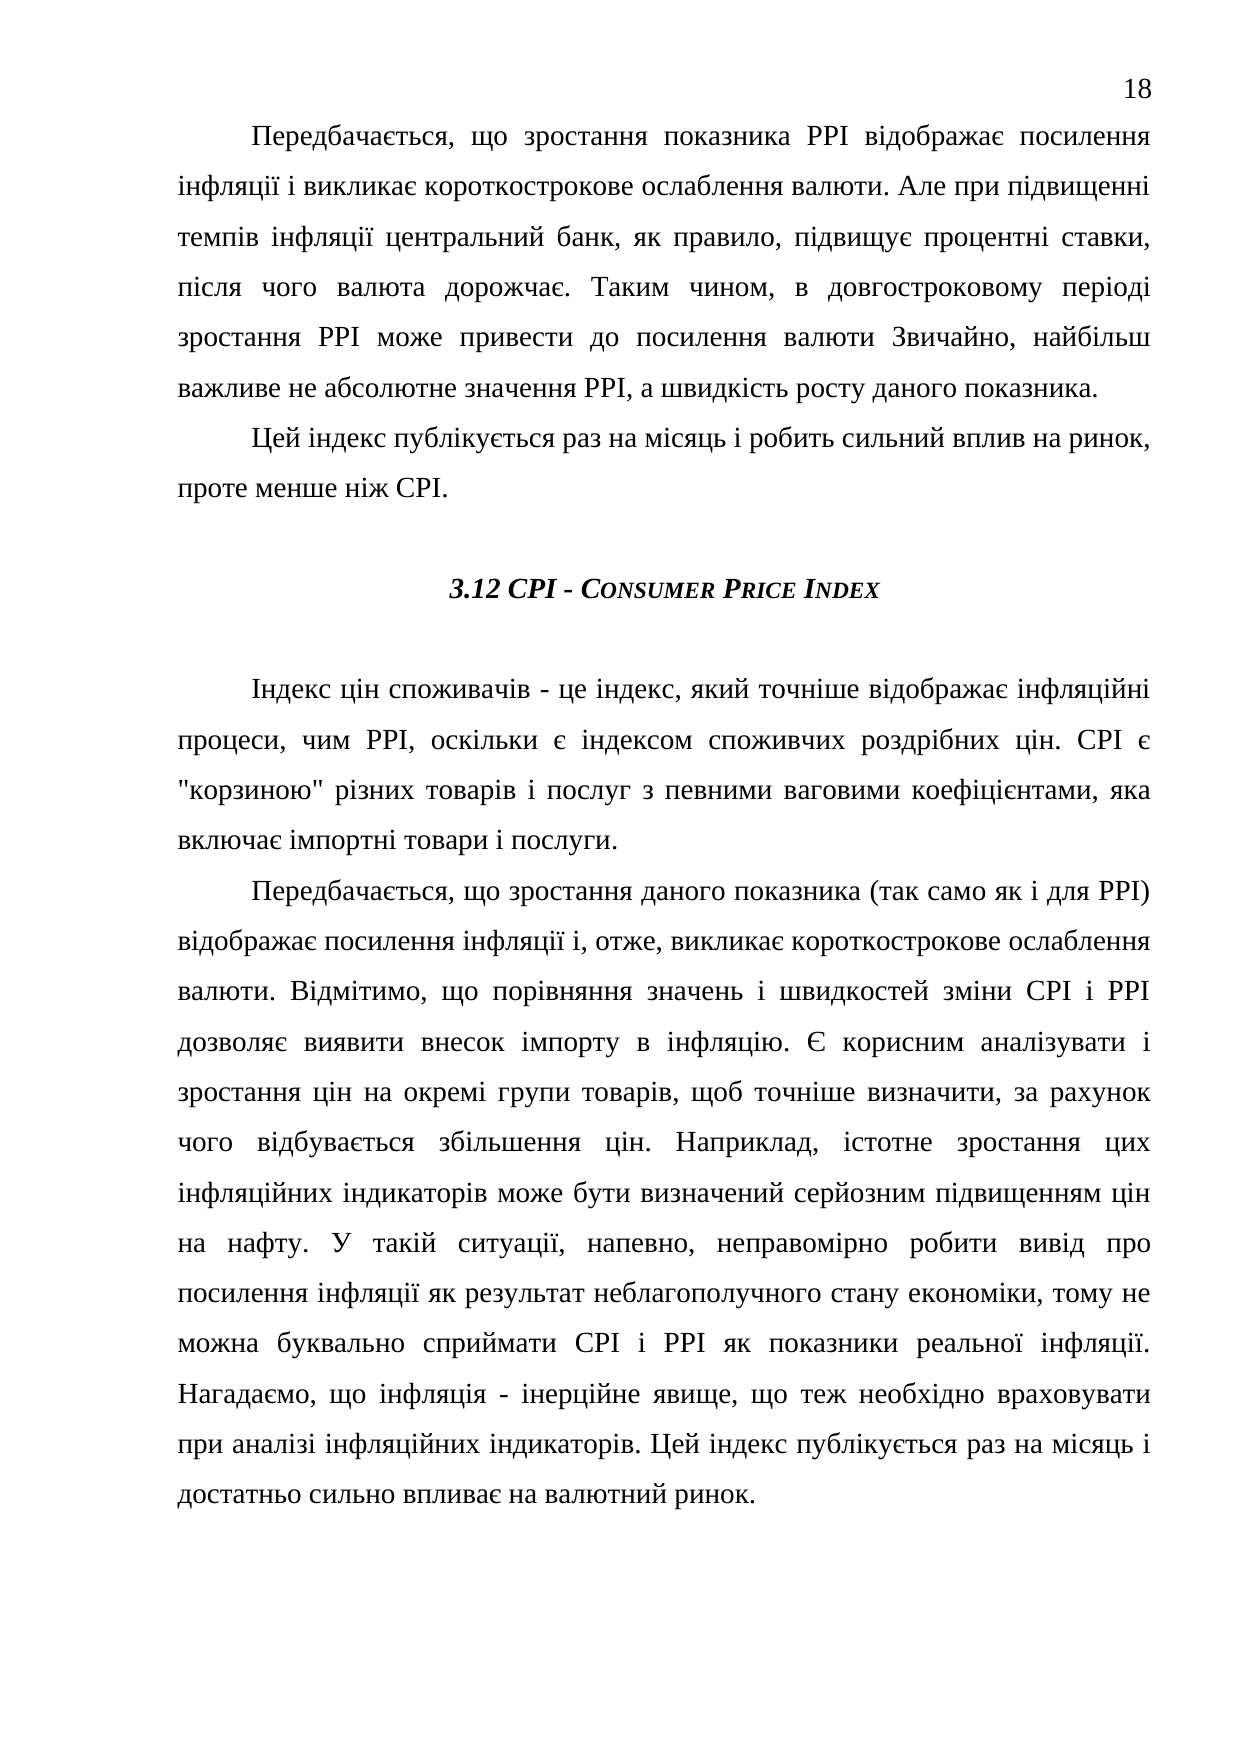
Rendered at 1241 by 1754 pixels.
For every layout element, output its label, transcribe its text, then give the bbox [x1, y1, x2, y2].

text Передбачається, що зростання показника PPI відображає посилення інфляції і викликає короткострокове ослаблення валюти. Але при підвищенні темпів інфляції центральний банк, як правило, підвищує процентні ставки, після чого валюта дорожчає. Таким чином, в довгостроковому періоді зростання PPI може привести до посилення валюти Звичайно, найбільш важливе не абсолютне значення PPI, а швидкість росту даного показника. [177, 118, 1152, 403]
text Індекс цін споживачів - це індекс, який точніше відображає інфляційні процеси, чим PPI, оскільки є індексом споживчих роздрібних цін. CPI є "корзиною" різних товарів і послуг з певними ваговими коефіцієнтами, яка включає імпортні товари і послуги. [177, 672, 1152, 856]
text Цей індекс публікується раз на місяць і робить сильний вплив на ринок, проте менше ніж CPI. [177, 420, 1152, 504]
text Передбачається, що зростання даного показника (так само як і для PPI) відображає посилення інфляції і, отже, викликає короткострокове ослаблення валюти. Відмітимо, що порівняння значень і швидкостей зміни CPI і PPI дозволяє виявити внесок імпорту в інфляцію. Є корисним аналізувати і зростання цін на окремі групи товарів, щоб точніше визначити, за рахунок чого відбувається збільшення цін. Наприклад, істотне зростання цих інфляційних індикаторів може бути визначений серйозним підвищенням цін на нафту. У такій ситуації, напевно, неправомірно робити вивід про посилення інфляції як результат неблагополучного стану економіки, тому не можна буквально сприймати CPI і PPI як показники реальної інфляції. Нагадаємо, що інфляція - інерційне явище, що теж необхідно враховувати при аналізі інфляційних індикаторів. Цей індекс публікується раз на місяць і достатньо сильно впливає на валютний ринок. [177, 873, 1152, 1510]
subtitle 3.12 CPI - Consumer Price Index [177, 571, 1152, 604]
